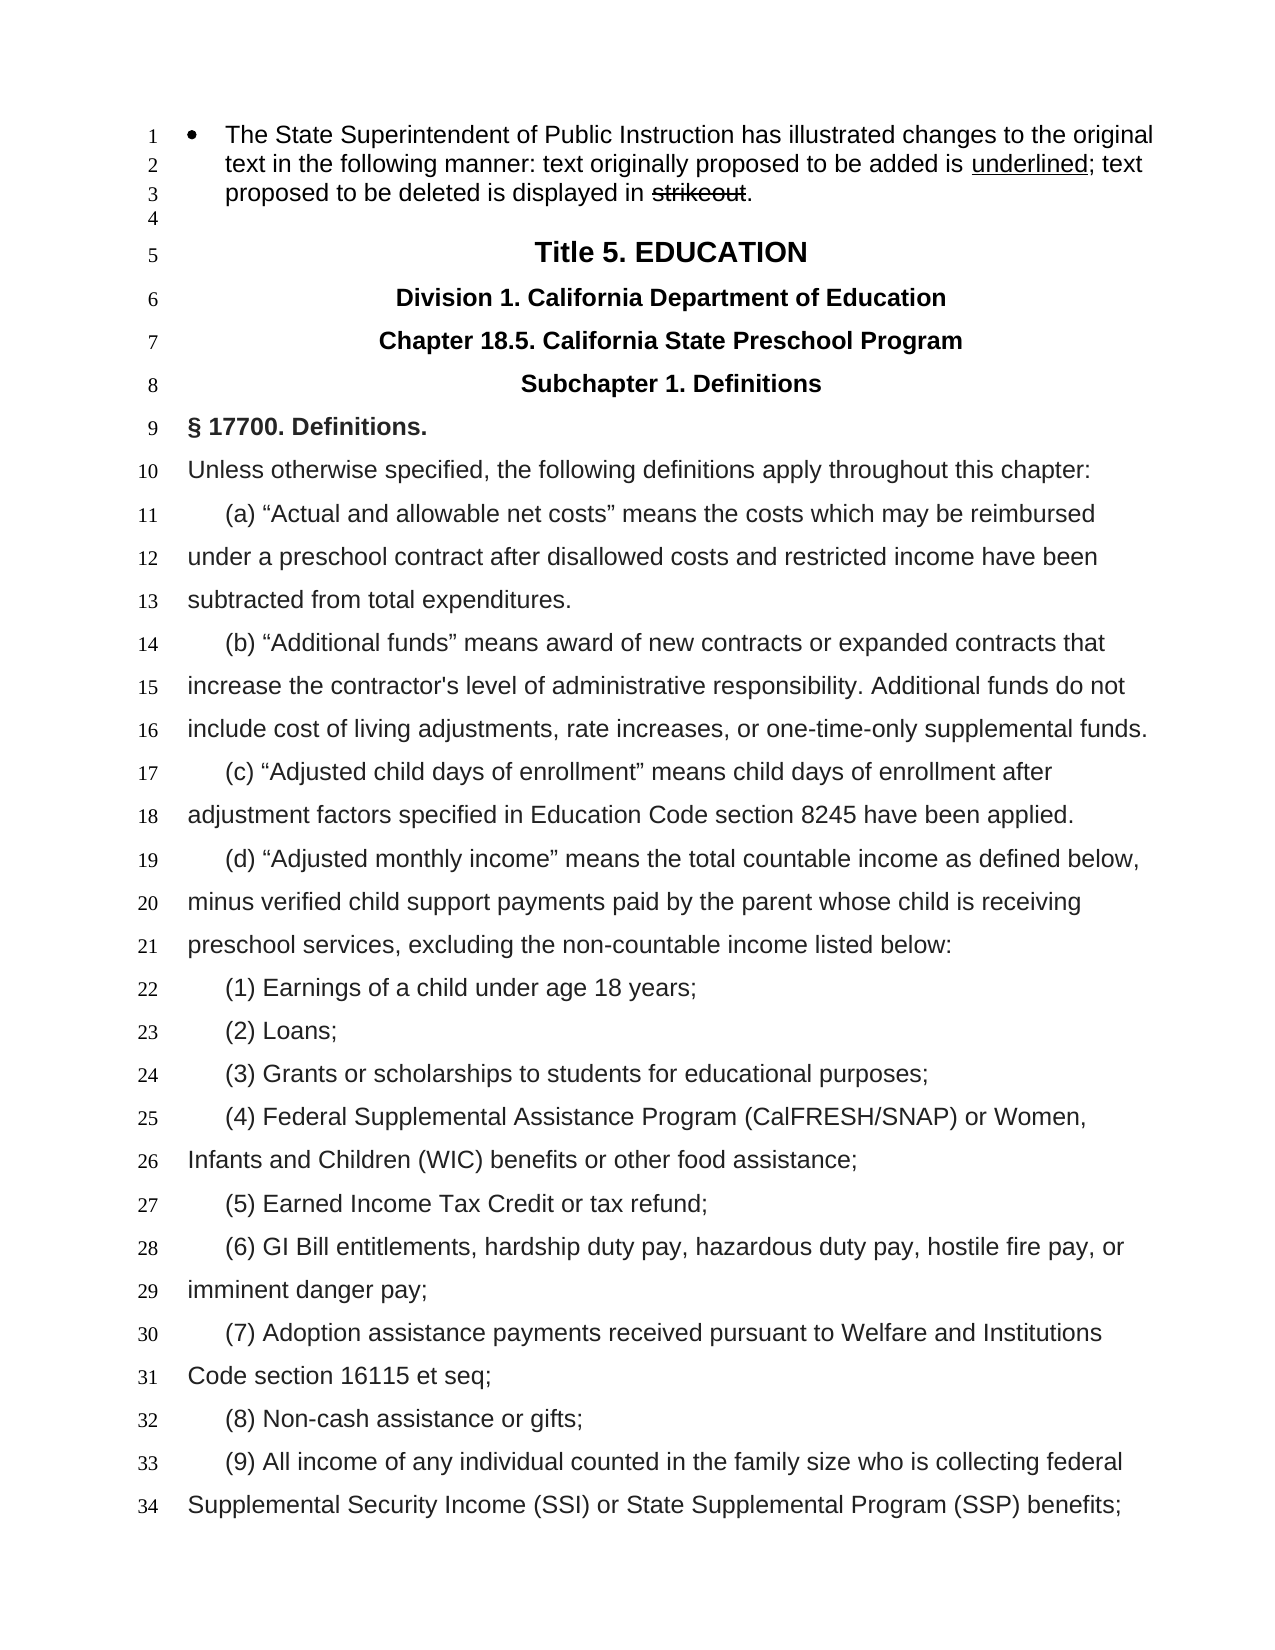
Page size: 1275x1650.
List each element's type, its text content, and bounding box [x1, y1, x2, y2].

text (3) Grants or scholarships to students for educational purposes; [187, 1059, 1155, 1088]
list The State Superintendent of Public Instruction has illustrated changes to the original text in the following manner: text originally proposed to be added is underlined; text proposed to be deleted is displayed in strikeout. [187, 120, 1162, 206]
subtitle Chapter 18.5. California State Preschool Program [187, 326, 1155, 355]
text (a) “Actual and allowable net costs” means the costs which may be reimbursed under a preschool contract after disallowed costs and restricted income have been subtracted from total expenditures. [187, 499, 1155, 614]
text (b) “Additional funds” means award of new contracts or expanded contracts that increase the contractor's level of administrative responsibility. Additional funds do not include cost of living adjustments, rate increases, or one-time-only supplemental funds. [187, 628, 1155, 743]
text Unless otherwise specified, the following definitions apply throughout this chapter: [187, 456, 1155, 484]
subtitle Subchapter 1. Definitions [187, 369, 1155, 398]
text (4) Federal Supplemental Assistance Program (CalFRESH/SNAP) or Women, Infants and Children (WIC) benefits or other food assistance; [187, 1102, 1155, 1174]
text (7) Adoption assistance payments received pursuant to Welfare and Institutions Code section 16115 et seq; [187, 1318, 1155, 1390]
text (9) All income of any individual counted in the family size who is collecting federal Supplemental Security Income (SSI) or State Supplemental Program (SSP) benefits; [187, 1447, 1155, 1519]
subtitle § 17700. Definitions. [187, 412, 1155, 441]
subtitle Title 5. EDUCATION Division 1. California Department of Education [187, 235, 1155, 312]
text (c) “Adjusted child days of enrollment” means child days of enrollment after adjustment factors specified in Education Code section 8245 have been applied. [187, 757, 1155, 829]
text (d) “Adjusted monthly income” means the total countable income as defined below, minus verified child support payments paid by the parent whose child is receiving preschool services, excluding the non-countable income listed below: [187, 844, 1155, 959]
text (2) Loans; [187, 1016, 1155, 1045]
text (6) GI Bill entitlements, hardship duty pay, hazardous duty pay, hostile fire pay, or imminent danger pay; [187, 1232, 1155, 1304]
text (8) Non-cash assistance or gifts; [187, 1404, 1155, 1433]
text (1) Earnings of a child under age 18 years; [187, 973, 1155, 1002]
text (5) Earned Income Tax Credit or tax refund; [187, 1189, 1155, 1217]
